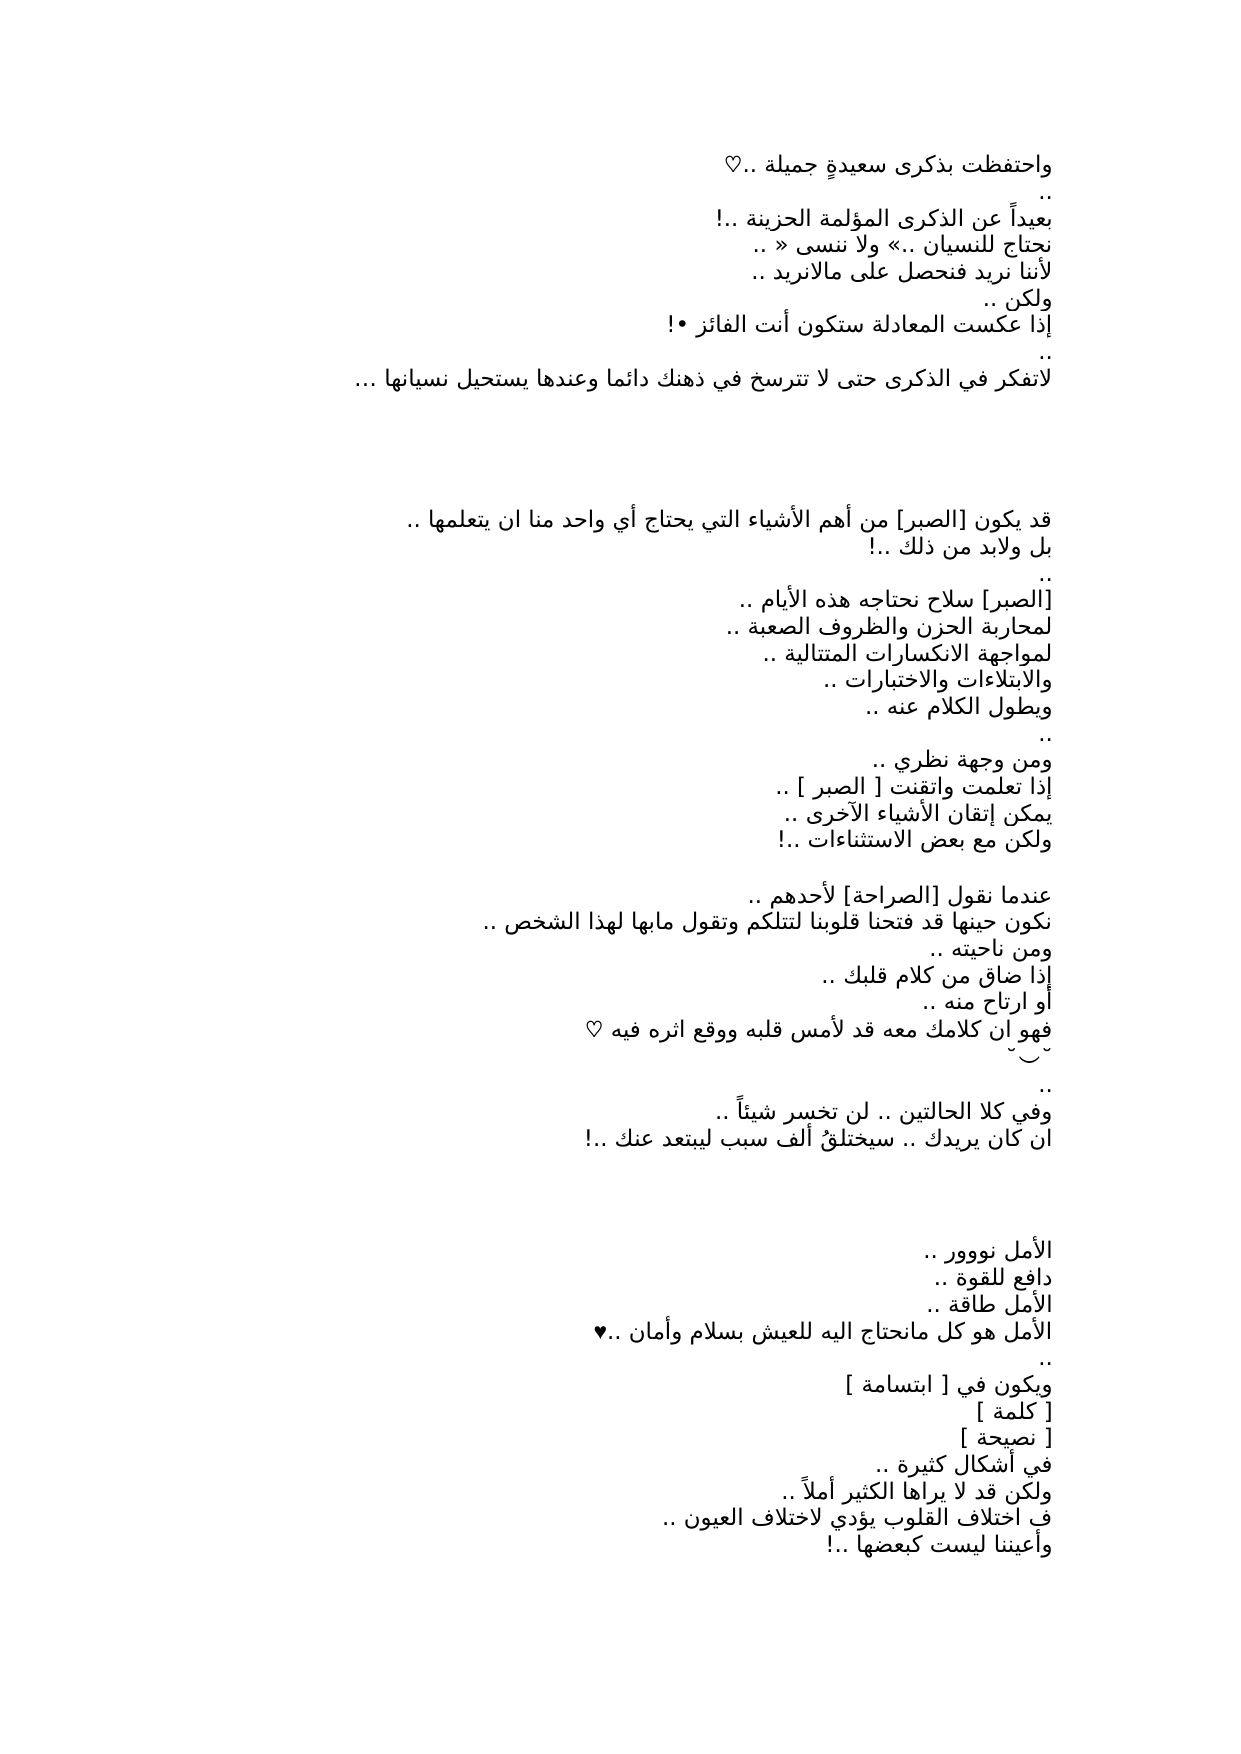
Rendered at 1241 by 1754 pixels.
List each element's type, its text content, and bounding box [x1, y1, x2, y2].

text الأمل نووور .. دافع للقوة .. الأمل طاقة .. الأمل هو كل مانحتاج اليه للعيش بسلام وأمان ..♥ .. ويكون في [ ابتسامة ] [ كلمة ] [ نصيحة ] في أشكال كثيرة .. ولكن قد لا يراها الكثير أملاً .. ف اختلاف القلوب يؤدي لاختلاف العيون .. وأعيننا ليست كبعضها ..! [187, 1238, 1053, 1558]
text عندما نقول [الصراحة] لأحدهم .. نكون حينها قد فتحنا قلوبنا لتتلكم وتقول مابها لهذا الشخص .. ومن ناحيته .. إذا ضاق من كلام قلبك .. أو ارتاح منه .. فهو ان كلامك معه قد لأمس قلبه ووقع اثره فيه ♡ ˘⌣˘ .. وفي كلا الحالتين .. لن تخسر شيئاً .. ان كان يريدك .. سيختلقُ ألف سبب ليبتعد عنك ..! [187, 882, 1053, 1151]
text قد يكون [الصبر] من أهم الأشياء التي يحتاج أي واحد منا ان يتعلمها .. بل ولابد من ذلك ..! .. [الصبر] سلاح نحتاجه هذه الأيام .. لمحاربة الحزن والظروف الصعبة .. لمواجهة الانكسارات المتتالية .. والابتلاءات والاختبارات .. ويطول الكلام عنه .. .. ومن وجهة نظري .. إذا تعلمت واتقنت [ الصبر ] .. يمكن إتقان الأشياء الآخرى .. ولكن مع بعض الاستثناءات ..! [187, 506, 1031, 853]
